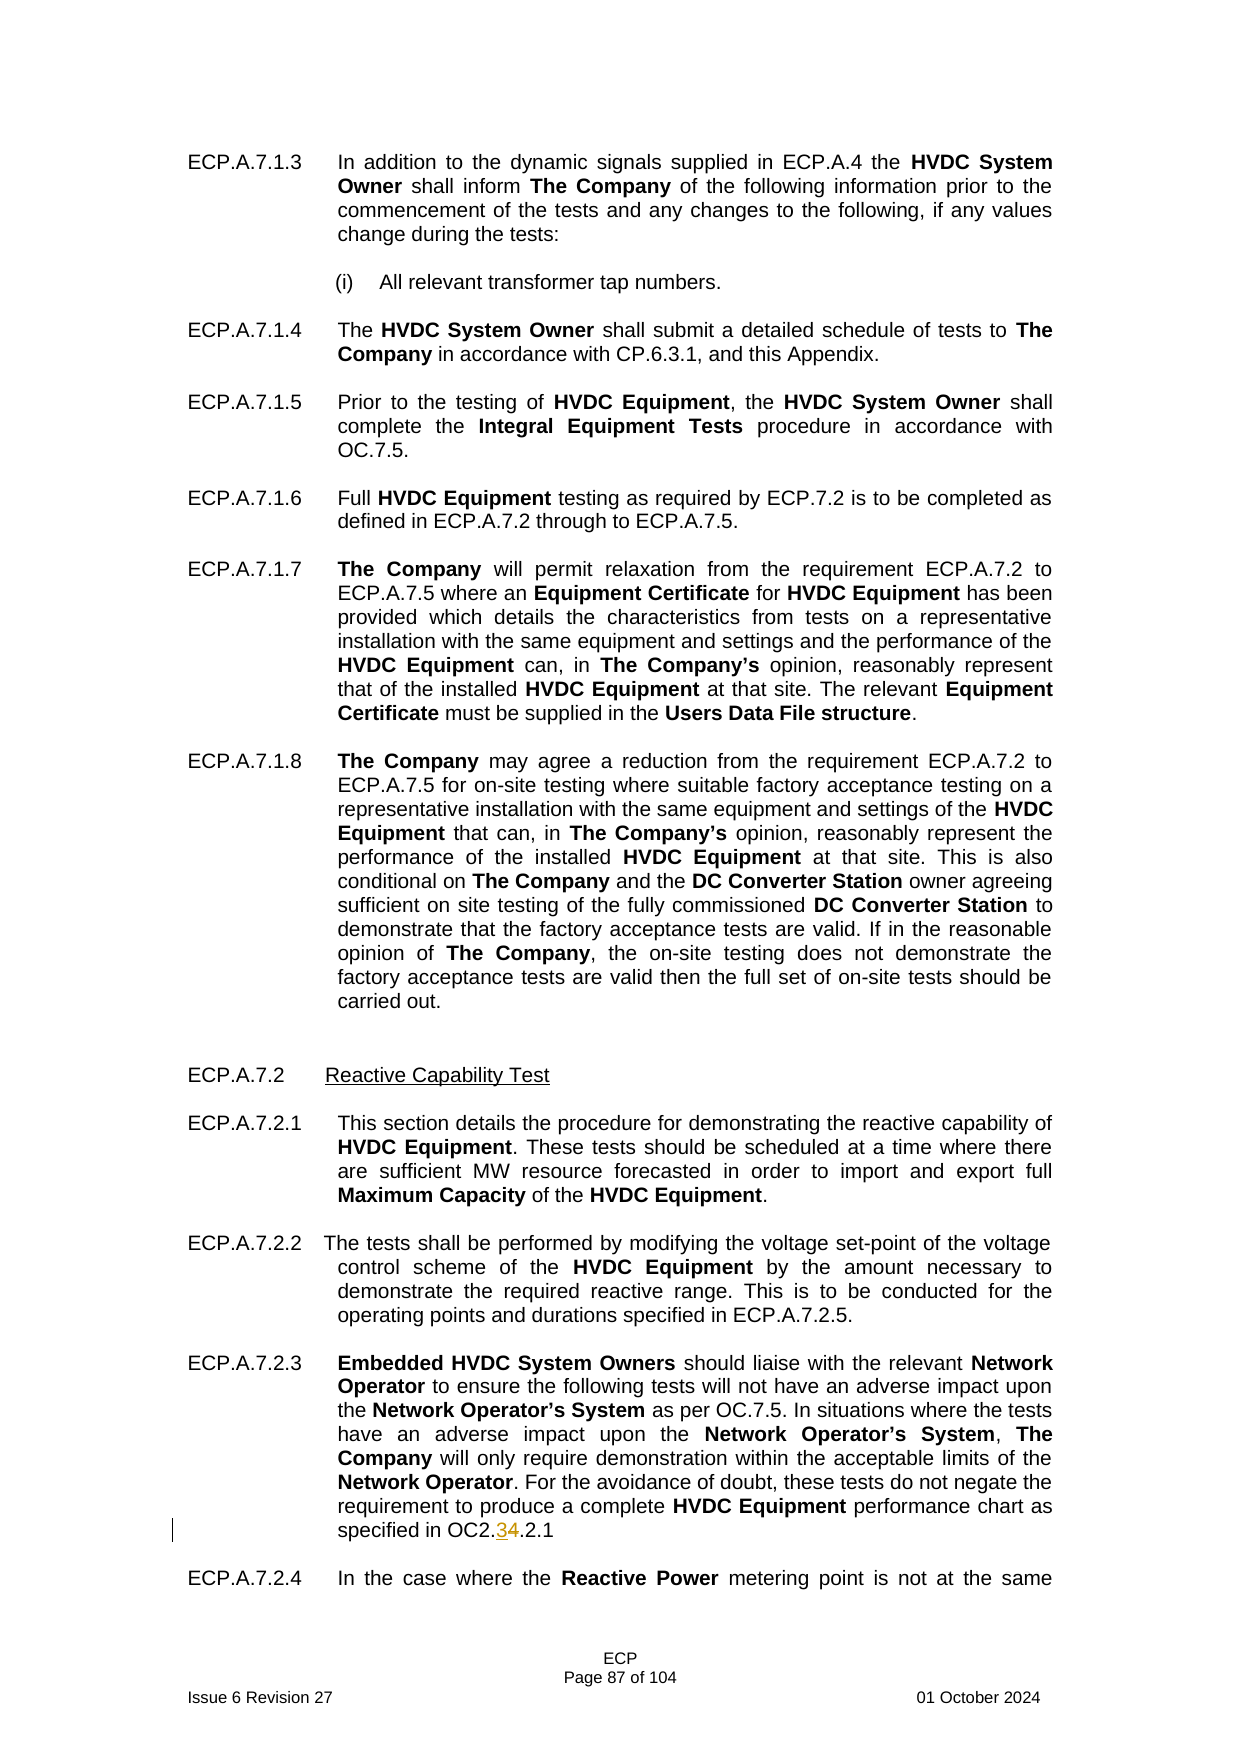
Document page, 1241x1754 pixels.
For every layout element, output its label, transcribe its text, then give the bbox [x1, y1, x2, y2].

text ECP.A.7.1.7 The Company will permit relaxation from the requirement ECP.A.7.2 to ECP.A.7.5 where an Equipment Certificate for HVDC Equipment has been provided which details the characteristics from tests on a representative installation with the same equipment and settings and the performance of the HVDC Equipment can, in The Company’s opinion, reasonably represent that of the installed HVDC Equipment at that site. The relevant Equipment Certificate must be supplied in the Users Data File structure. [187, 557, 1053, 725]
text ECP.A.7.1.3 In addition to the dynamic signals supplied in ECP.A.4 the HVDC System Owner shall inform The Company of the following information prior to the commencement of the tests and any changes to the following, if any values change during the tests: [187, 150, 1053, 246]
text ECP.A.7.1.6 Full HVDC Equipment testing as required by ECP.7.2 is to be completed as defined in ECP.A.7.2 through to ECP.A.7.5. [187, 485, 1053, 533]
text ECP.A.7.2.1 This section details the procedure for demonstrating the reactive capability of HVDC Equipment. These tests should be scheduled at a time where there are sufficient MW resource forecasted in order to import and export full Maximum Capacity of the HVDC Equipment. [187, 1111, 1053, 1207]
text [187, 1566, 1053, 1590]
text ECP.A.7.1.5 Prior to the testing of HVDC Equipment, the HVDC System Owner shall complete the Integral Equipment Tests procedure in accordance with OC.7.5. [187, 389, 1053, 461]
list All relevant transformer tap numbers. [335, 270, 1053, 294]
text ECP.A.7.2.2 The tests shall be performed by modifying the voltage set-point of the voltage control scheme of the HVDC Equipment by the amount necessary to demonstrate the required reactive range. This is to be conducted for the operating points and durations specified in ECP.A.7.2.5. [187, 1231, 1053, 1326]
text ECP.A.7.1.8 The Company may agree a reduction from the requirement ECP.A.7.2 to ECP.A.7.5 for on-site testing where suitable factory acceptance testing on a representative installation with the same equipment and settings of the HVDC Equipment that can, in The Company’s opinion, reasonably represent the performance of the installed HVDC Equipment at that site. This is also conditional on The Company and the DC Converter Station owner agreeing sufficient on site testing of the fully commissioned DC Converter Station to demonstrate that the factory acceptance tests are valid. If in the reasonable opinion of The Company, the on-site testing does not demonstrate the factory acceptance tests are valid then the full set of on-site tests should be carried out. [187, 749, 1053, 1012]
text ECP.A.7.2 Reactive Capability Test [187, 1063, 1053, 1087]
text ECP.A.7.1.4 The HVDC System Owner shall submit a detailed schedule of tests to The Company in accordance with CP.6.3.1, and this Appendix. [187, 318, 1053, 366]
text ECP.A.7.2.3 Embedded HVDC System Owners should liaise with the relevant Network Operator to ensure the following tests will not have an adverse impact upon the Network Operator’s System as per OC.7.5. In situations where the tests have an adverse impact upon the Network Operator’s System, The Company will only require demonstration within the acceptable limits of the Network Operator. For the avoidance of doubt, these tests do not negate the requirement to produce a complete HVDC Equipment performance chart as specified in OC2..2.1 [187, 1350, 1053, 1542]
